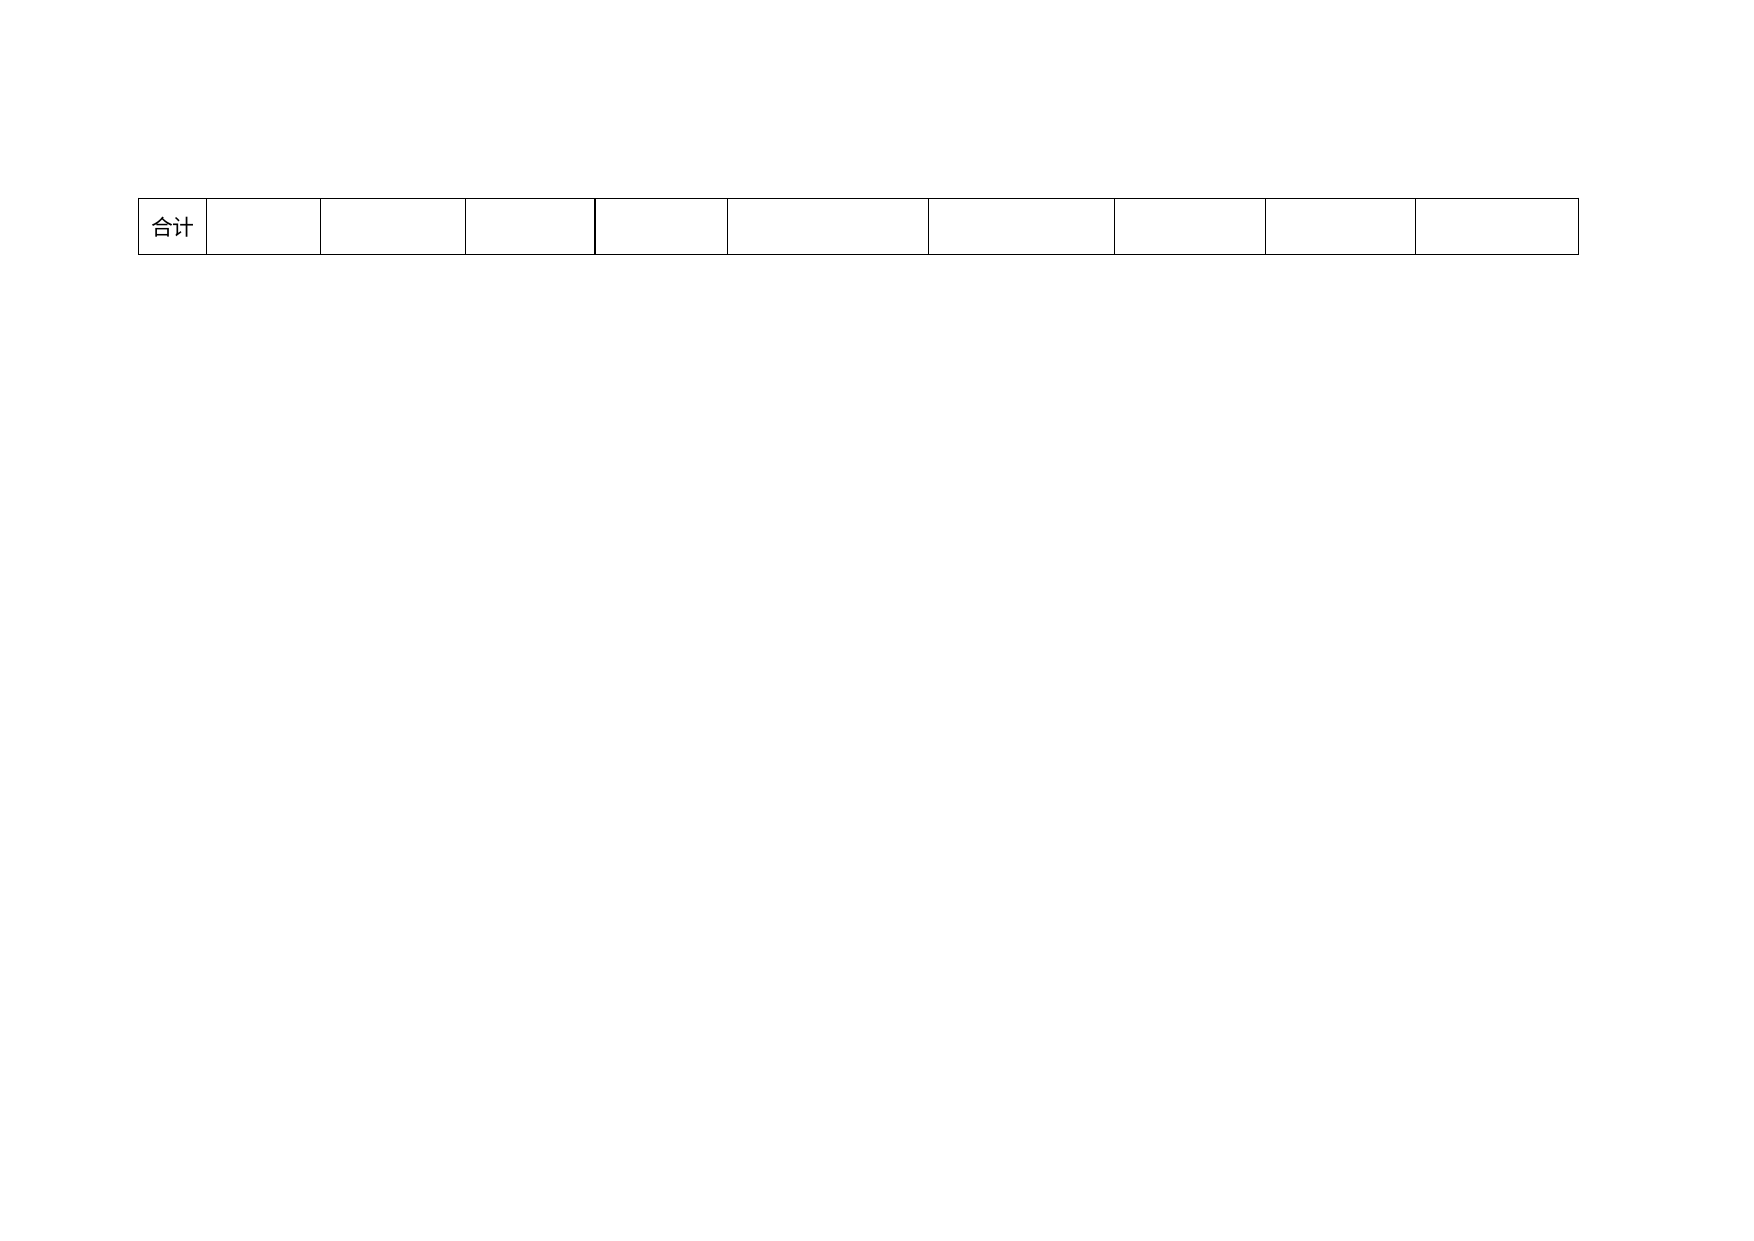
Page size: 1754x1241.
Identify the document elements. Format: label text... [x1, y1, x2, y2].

table_cell [929, 199, 1114, 253]
table_cell 合计 [139, 199, 206, 253]
table_cell [321, 199, 465, 253]
table_cell [207, 199, 320, 253]
table_cell [1115, 199, 1265, 253]
table_cell [728, 199, 928, 253]
table_cell [596, 199, 727, 253]
table_cell [466, 199, 594, 253]
table_cell [1416, 199, 1578, 253]
table_cell [1266, 199, 1415, 253]
